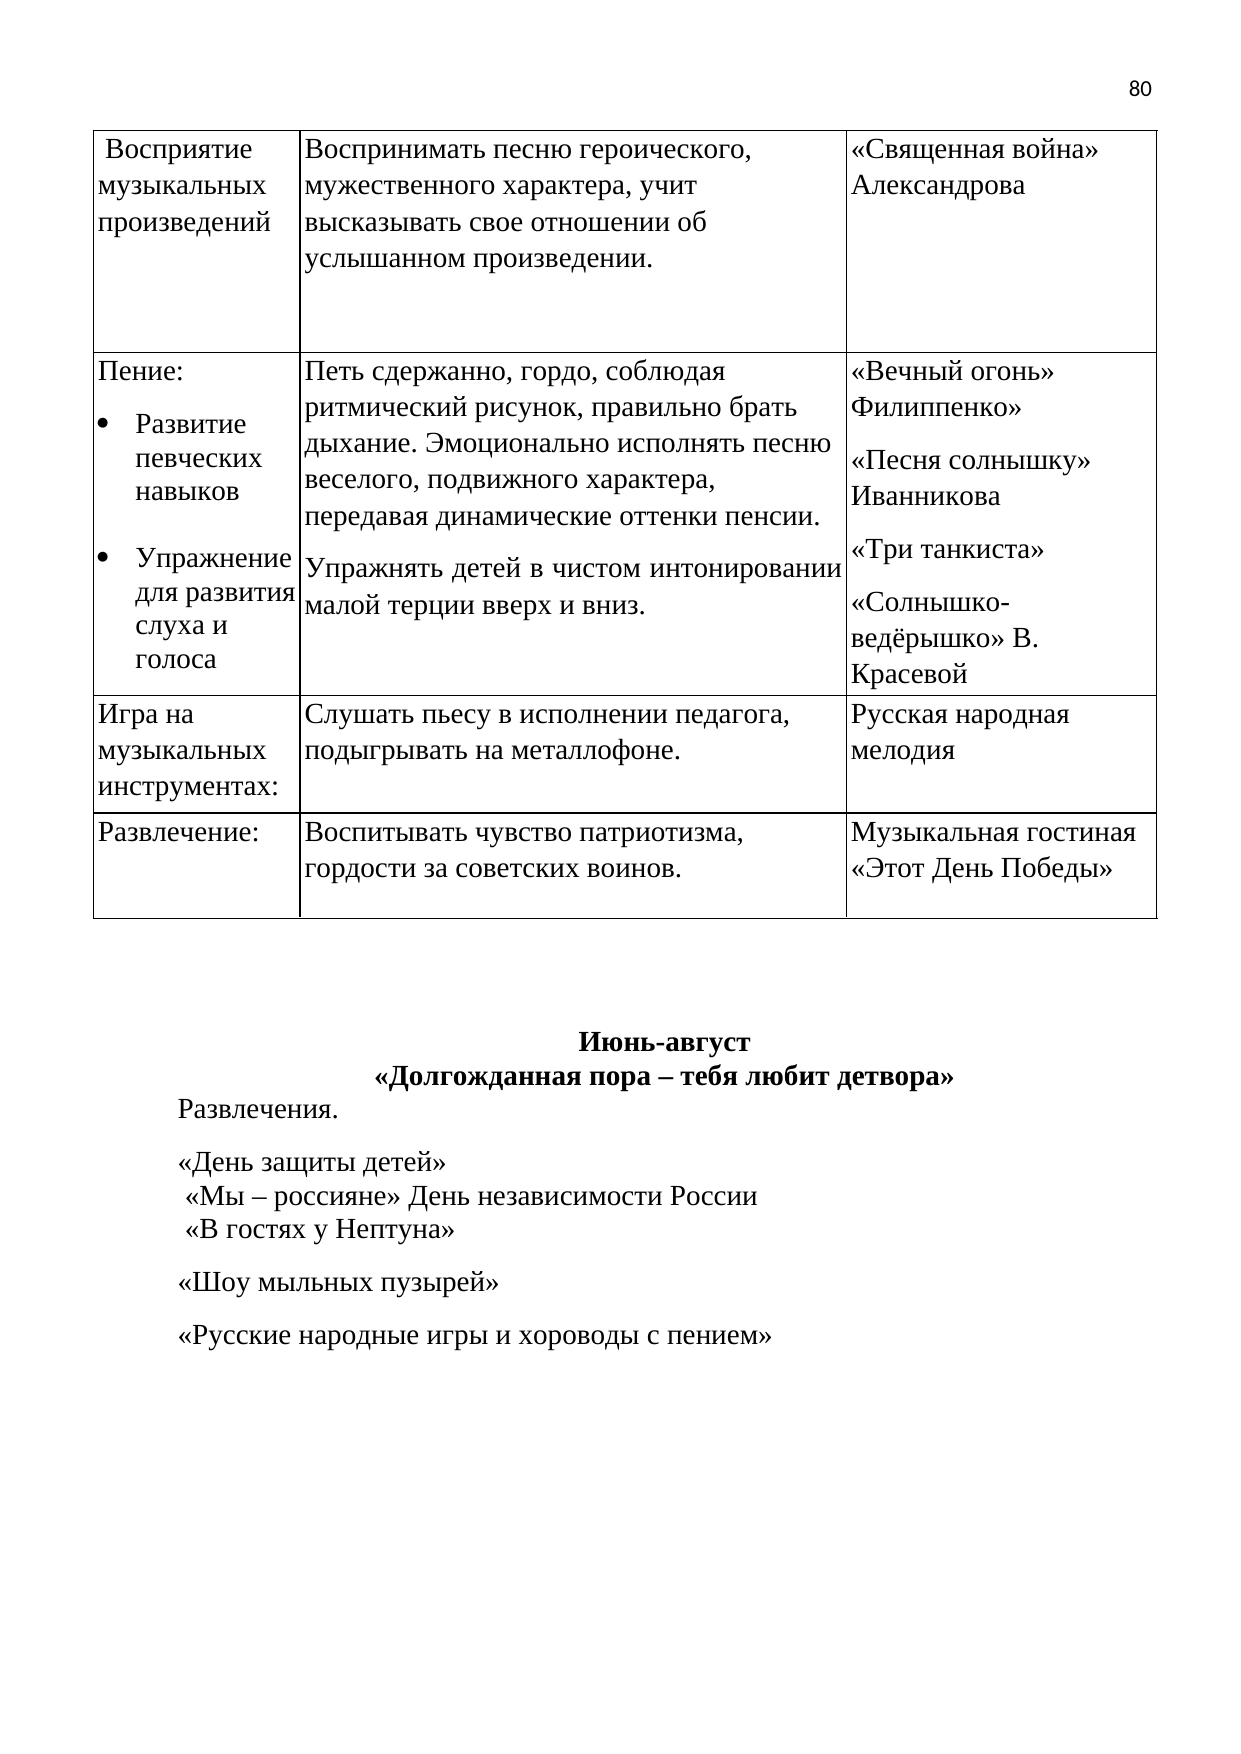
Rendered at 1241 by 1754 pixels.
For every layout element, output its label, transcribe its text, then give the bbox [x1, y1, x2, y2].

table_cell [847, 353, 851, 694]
table_cell Пение: Развитие певческих навыков Упражнение для развития слуха и голоса [94, 353, 299, 694]
table_cell Игра на музыкальных инструментах: [94, 696, 299, 812]
text «Мы – россияне» День независимости России [177, 1178, 1152, 1212]
text «Шоу мыльных пузырей» [177, 1264, 1152, 1298]
table_cell Воспитывать чувство патриотизма, гордости за советских воинов. [301, 814, 846, 917]
text «День защиты детей» [177, 1144, 1152, 1178]
table_cell Восприятие музыкальных произведений [94, 131, 299, 352]
table_cell Развлечение: [94, 814, 299, 917]
text Развлечения. [177, 1092, 1152, 1125]
text «Русские народные игры и хороводы с пением» [177, 1317, 1152, 1351]
table_cell Русская народная мелодия [847, 696, 1156, 812]
table_cell Музыкальная гостиная «Этот День Победы» [847, 814, 1156, 917]
table_cell Слушать пьесу в исполнении педагога, подыгрывать на металлофоне. [301, 696, 846, 812]
table_cell Воспринимать песню героического, мужественного характера, учит высказывать свое отношении об услышанном произведении. [301, 131, 846, 352]
text «Долгожданная пора – тебя любит детвора» [177, 1058, 1152, 1092]
table_cell Петь сдержанно, гордо, соблюдая ритмический рисунок, правильно брать дыхание. Эмоционально исполнять песню веселого, подвижного характера, передавая динамические оттенки пенсии. Упражнять детей в чистом интонировании малой терции вверх и вниз. [301, 353, 846, 694]
text Июнь-август [177, 1024, 1152, 1058]
text «В гостях у Нептуна» [177, 1212, 1152, 1245]
